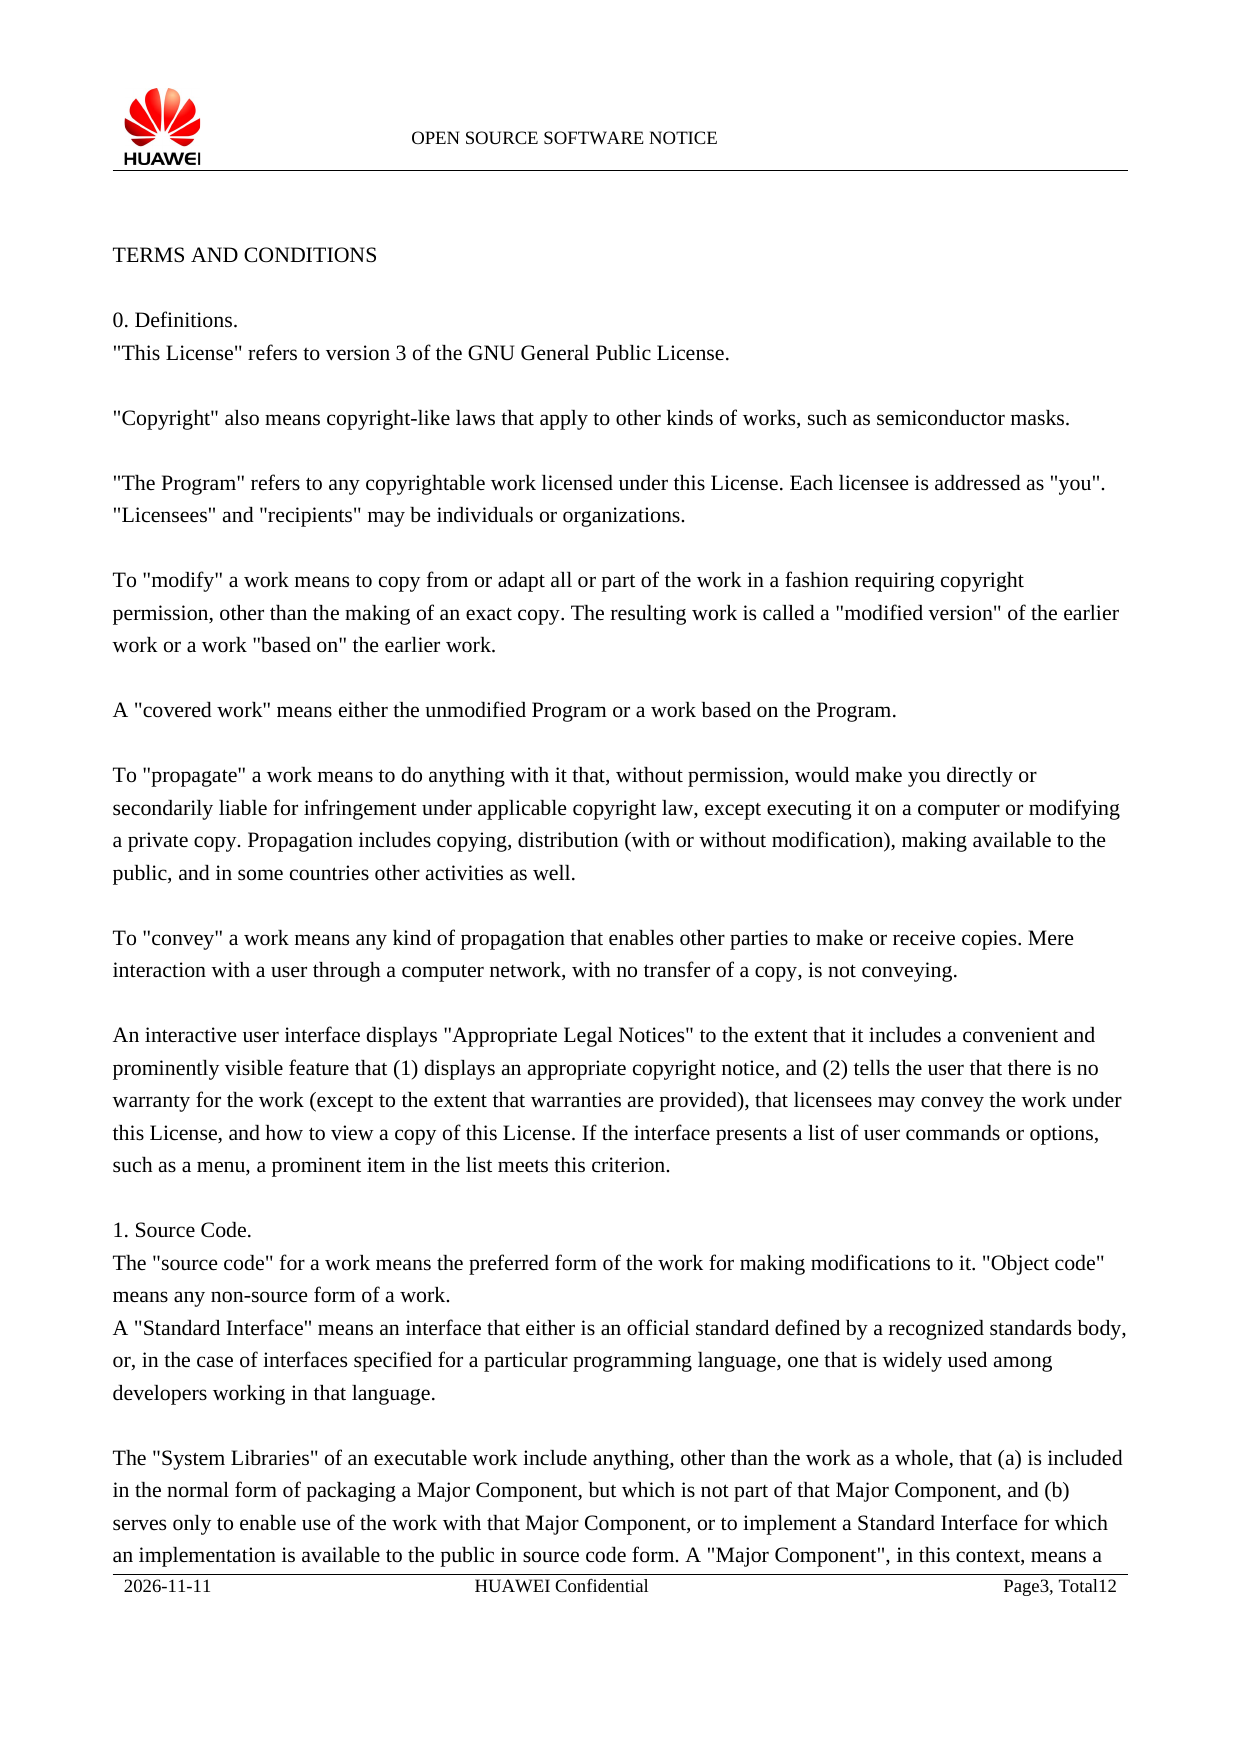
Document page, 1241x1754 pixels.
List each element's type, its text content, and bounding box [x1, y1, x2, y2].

picture [124, 88, 201, 165]
